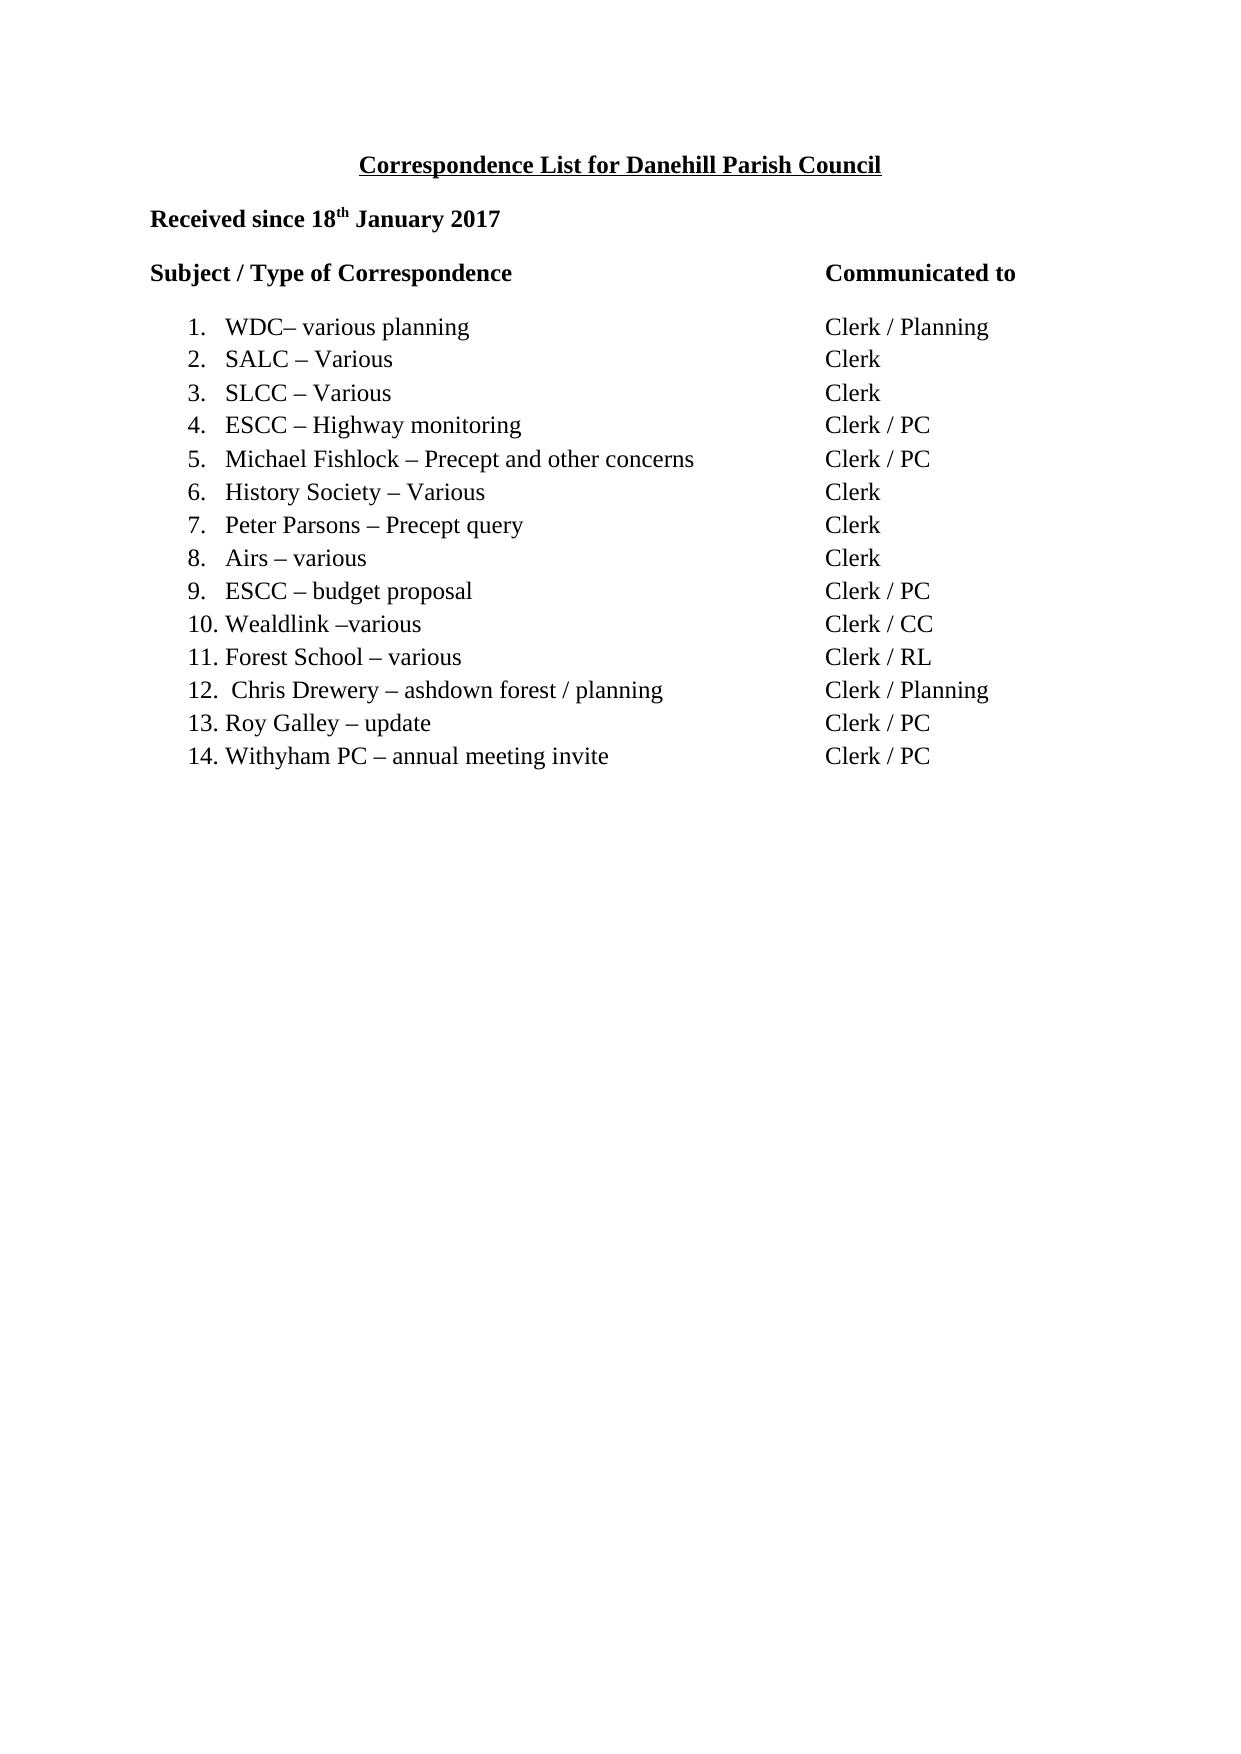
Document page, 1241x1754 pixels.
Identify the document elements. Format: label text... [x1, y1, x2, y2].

list WDC– various planning Clerk / Planning [187, 312, 1090, 340]
list Roy Galley – update Clerk / PC [187, 708, 1090, 737]
text Received since 18th January 2017 [150, 204, 1090, 233]
list Peter Parsons – Precept query Clerk [187, 510, 1090, 538]
list ESCC – budget proposal Clerk / PC [187, 576, 1090, 604]
list Chris Drewery – ashdown forest / planning Clerk / Planning [187, 675, 1090, 703]
list Withyham PC – annual meeting invite Clerk / PC [187, 741, 1090, 769]
list Forest School – various Clerk / RL [187, 642, 1090, 671]
list SLCC – Various Clerk [187, 378, 1090, 406]
text Correspondence List for Danehill Parish Council [150, 150, 1090, 179]
list History Society – Various Clerk [187, 477, 1090, 505]
text Subject / Type of Correspondence Communicated to [150, 258, 1090, 286]
list Airs – various Clerk [187, 543, 1090, 571]
list Wealdlink –various Clerk / CC [187, 609, 1090, 637]
list SALC – Various Clerk [187, 344, 1090, 373]
list ESCC – Highway monitoring Clerk / PC [187, 411, 1090, 439]
list Michael Fishlock – Precept and other concerns Clerk / PC [187, 444, 1090, 472]
